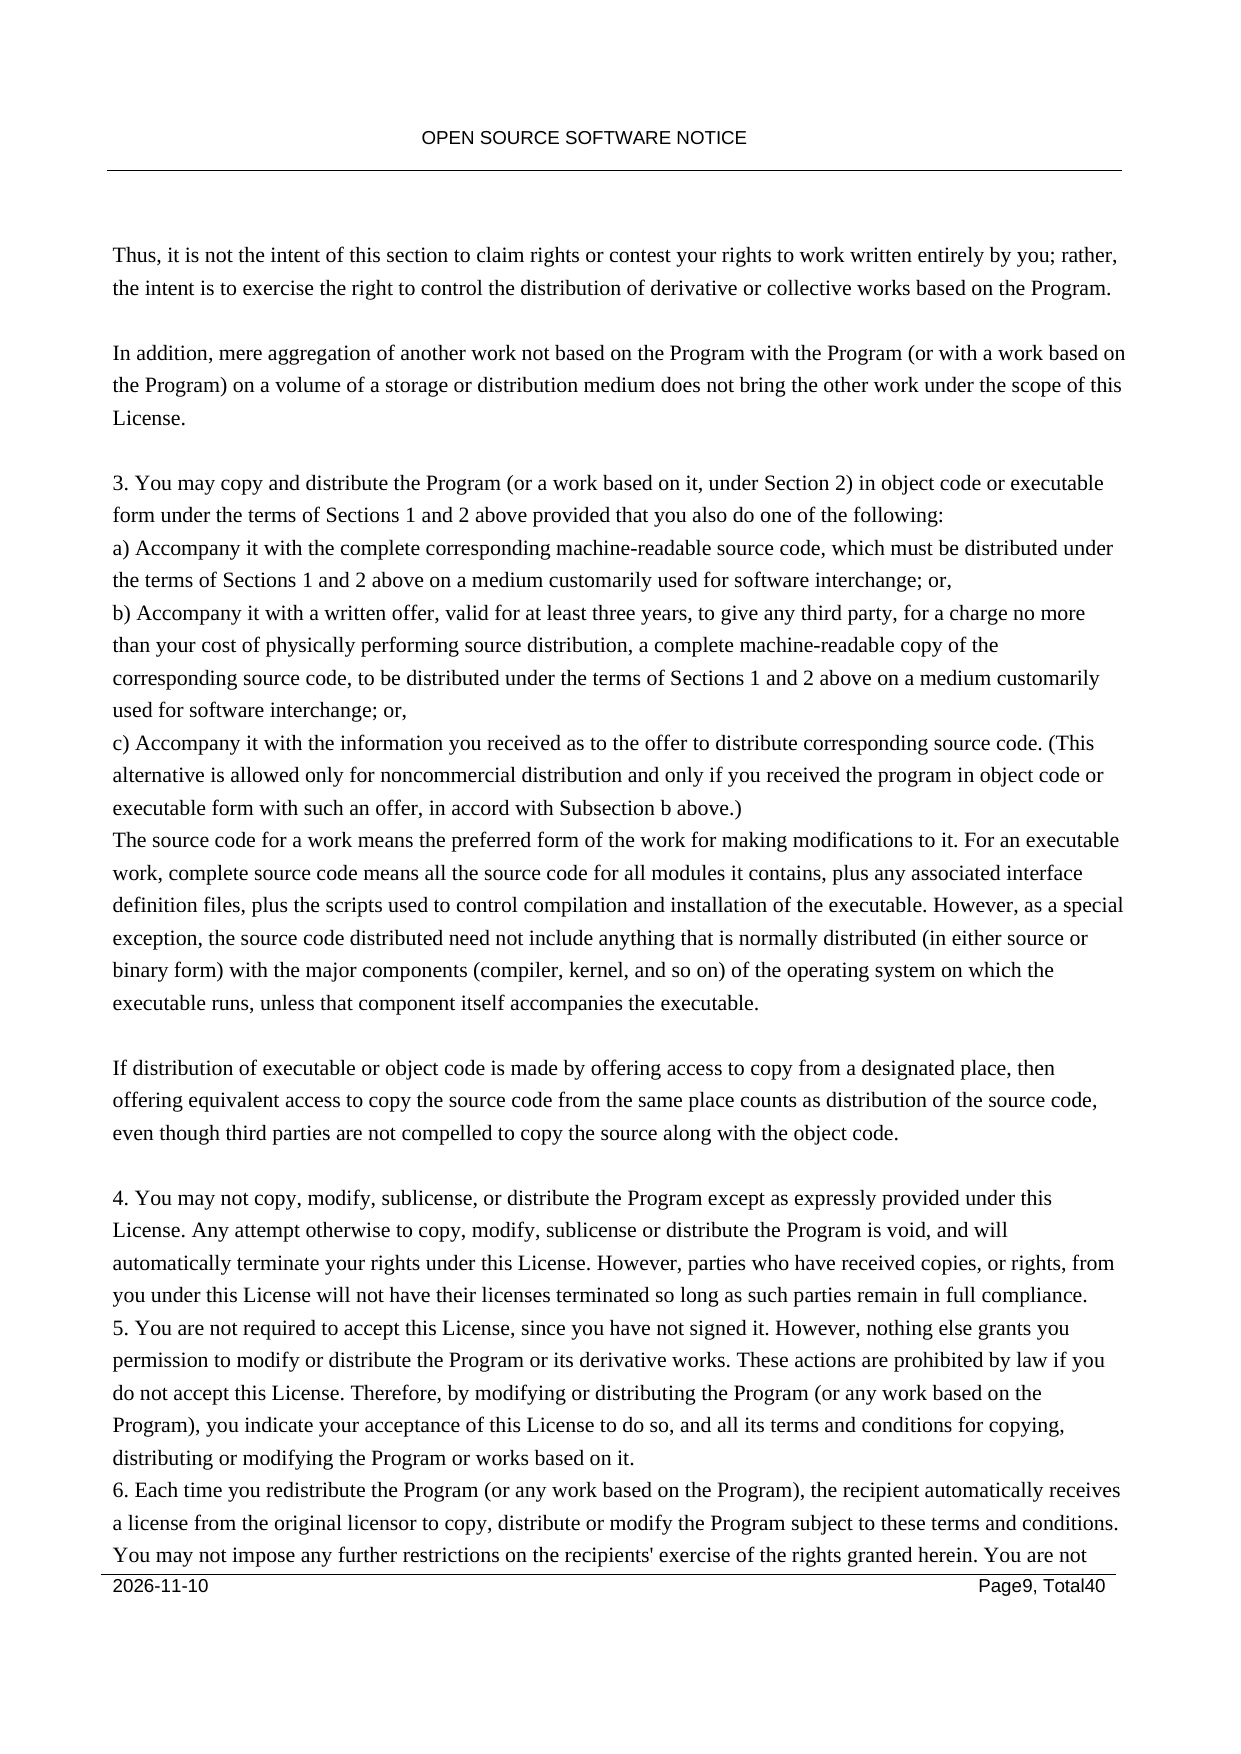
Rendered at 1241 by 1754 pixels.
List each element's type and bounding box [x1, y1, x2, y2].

text [112, 206, 1128, 1571]
